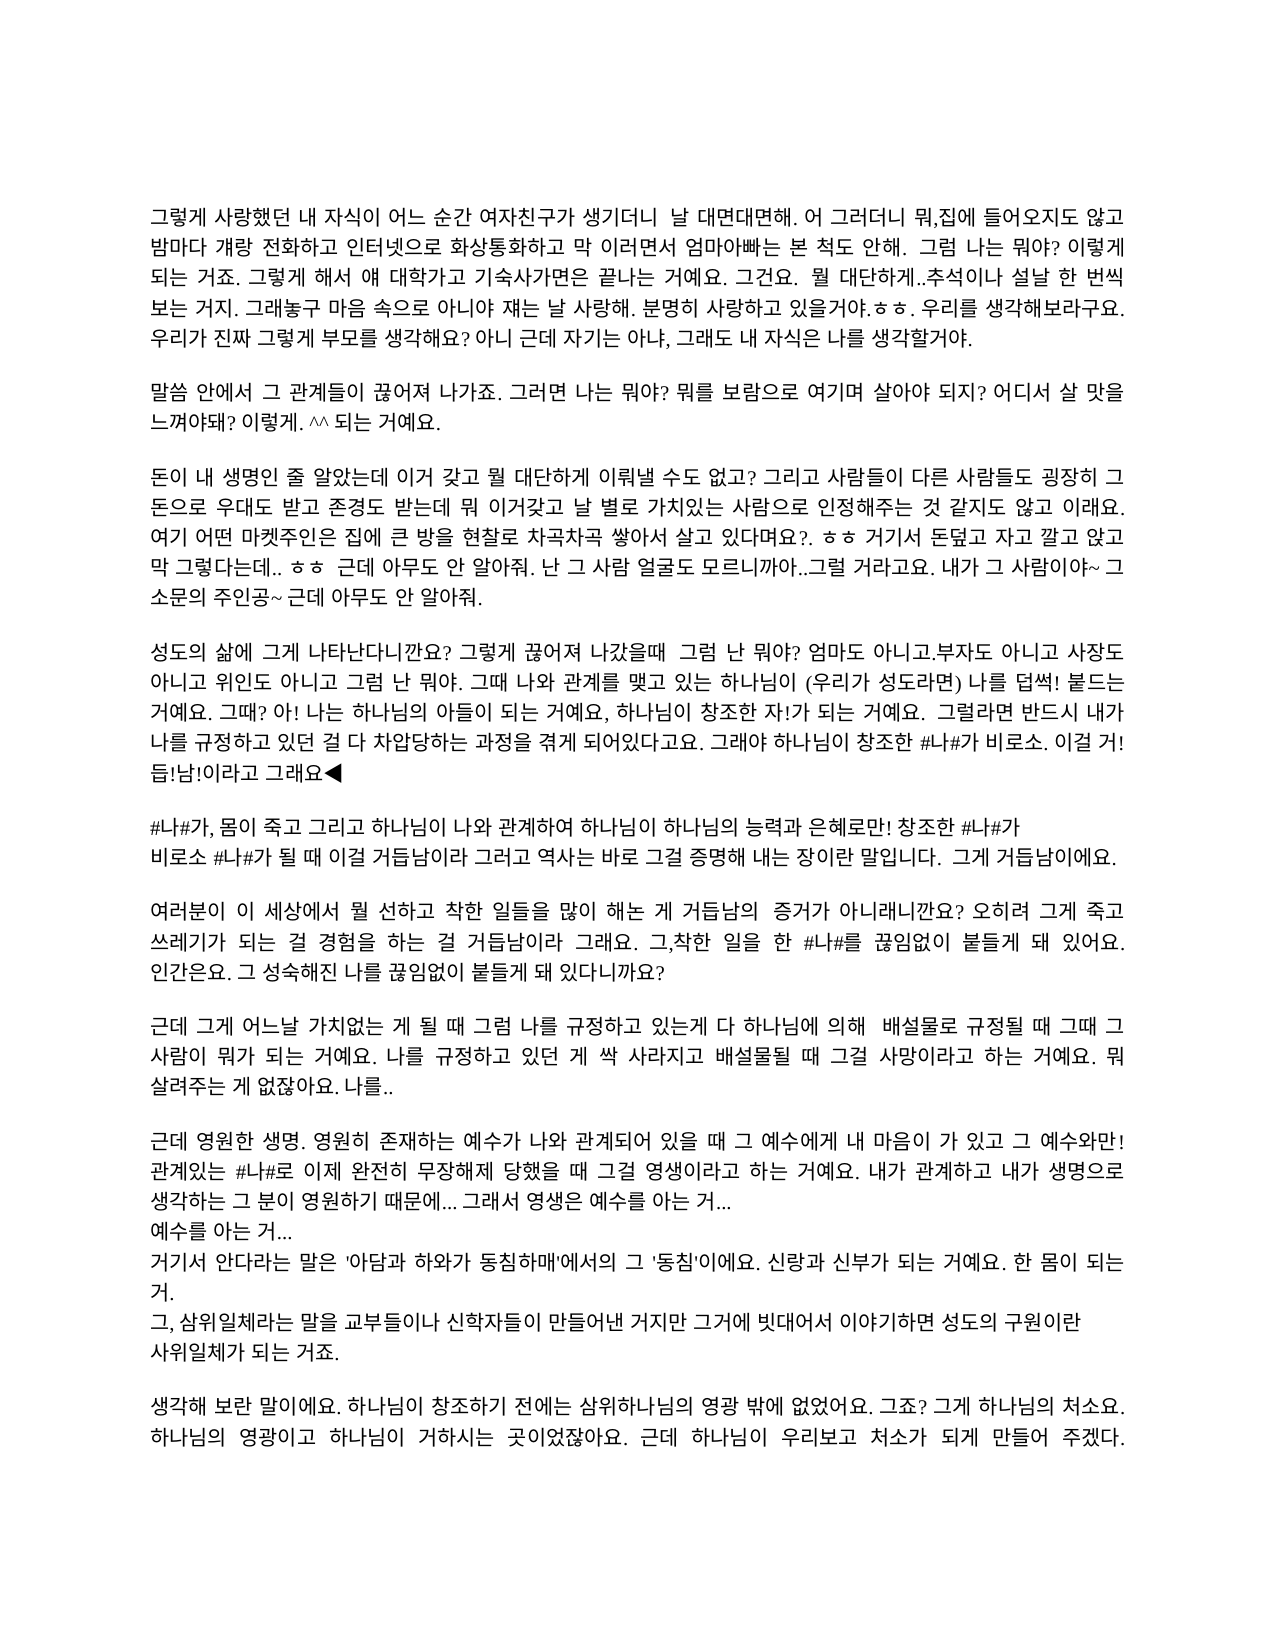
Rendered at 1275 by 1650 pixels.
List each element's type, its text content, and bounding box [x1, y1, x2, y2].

text 근데 영원한 생명. 영원히 존재하는 예수가 나와 관계되어 있을 때 그 예수에게 내 마음이 가 있고 그 예수와만! 관계있는 #나#로 이제 완전히 무장해제 당했을 때 그걸 영생이라고 하는 거예요. 내가 관계하고 내가 생명으로 생각하는 그 분이 영원하기 때문에... 그래서 영생은 예수를 아는 거... [150, 1125, 1125, 1216]
text 돈이 내 생명인 줄 알았는데 이거 갖고 뭘 대단하게 이뤄낼 수도 없고? 그리고 사람들이 다른 사람들도 굉장히 그 돈으로 우대도 받고 존경도 받는데 뭐 이거갖고 날 별로 가치있는 사람으로 인정해주는 것 같지도 않고 이래요. 여기 어떤 마켓주인은 집에 큰 방을 현찰로 차곡차곡 쌓아서 살고 있다며요?. ㅎㅎ 거기서 돈덮고 자고 깔고 앉고 막 그렇다는데.. ㅎㅎ 근데 아무도 안 알아줘. 난 그 사람 얼굴도 모르니까아..그럴 거라고요. 내가 그 사람이야~ 그 소문의 주인공~ 근데 아무도 안 알아줘. [150, 461, 1125, 612]
text 비로소 #나#가 될 때 이걸 거듭남이라 그러고 역사는 바로 그걸 증명해 내는 장이란 말입니다. 그게 거듭남이에요. [150, 841, 1125, 871]
text 사위일체가 되는 거죠. [150, 1336, 1125, 1367]
text 근데 그게 어느날 가치없는 게 될 때 그럼 나를 규정하고 있는게 다 하나님에 의해 배설물로 규정될 때 그때 그 사람이 뭐가 되는 거예요. 나를 규정하고 있던 게 싹 사라지고 배설물될 때 그걸 사망이라고 하는 거예요. 뭐 살려주는 게 없잖아요. 나를.. [150, 1010, 1125, 1101]
text #나#가, 몸이 죽고 그리고 하나님이 나와 관계하여 하나님이 하나님의 능력과 은혜로만! 창조한 #나#가 [150, 811, 1125, 841]
text 그렇게 사랑했던 내 자식이 어느 순간 여자친구가 생기더니 날 대면대면해. 어 그러더니 뭐,집에 들어오지도 않고 밤마다 걔랑 전화하고 인터넷으로 화상통화하고 막 이러면서 엄마아빠는 본 척도 안해. 그럼 나는 뭐야? 이렇게 되는 거죠. 그렇게 해서 얘 대학가고 기숙사가면은 끝나는 거예요. 그건요. 뭘 대단하게..추석이나 설날 한 번씩 보는 거지. 그래놓구 마음 속으로 아니야 쟤는 날 사랑해. 분명히 사랑하고 있을거야.ㅎㅎ. 우리를 생각해보라구요. 우리가 진짜 그렇게 부모를 생각해요? 아니 근데 자기는 아냐, 그래도 내 자식은 나를 생각할거야. [150, 201, 1125, 352]
text 그, 삼위일체라는 말을 교부들이나 신학자들이 만들어낸 거지만 그거에 빗대어서 이야기하면 성도의 구원이란 [150, 1306, 1125, 1336]
text 여러분이 이 세상에서 뭘 선하고 착한 일들을 많이 해논 게 거듭남의 증거가 아니래니깐요? 오히려 그게 죽고 쓰레기가 되는 걸 경험을 하는 걸 거듭남이라 그래요. 그,착한 일을 한 #나#를 끊임없이 붙들게 돼 있어요. 인간은요. 그 성숙해진 나를 끊임없이 붙들게 돼 있다니까요? [150, 896, 1125, 986]
text 예수를 아는 거... [150, 1216, 1125, 1246]
text 성도의 삶에 그게 나타난다니깐요? 그렇게 끊어져 나갔을때 그럼 난 뭐야? 엄마도 아니고.부자도 아니고 사장도 아니고 위인도 아니고 그럼 난 뭐야. 그때 나와 관계를 맺고 있는 하나님이 (우리가 성도라면) 나를 덥썩! 붙드는 거예요. 그때? 아! 나는 하나님의 아들이 되는 거예요, 하나님이 창조한 자!가 되는 거예요. 그럴라면 반드시 내가 나를 규정하고 있던 걸 다 차압당하는 과정을 겪게 되어있다고요. 그래야 하나님이 창조한 #나#가 비로소. 이걸 거!듭!남!이라고 그래요◀ [150, 636, 1125, 787]
text 거기서 안다라는 말은 '아담과 하와가 동침하매'에서의 그 '동침'이에요. 신랑과 신부가 되는 거예요. 한 몸이 되는 거. [150, 1246, 1125, 1306]
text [150, 1391, 1125, 1451]
text 말씀 안에서 그 관계들이 끊어져 나가죠. 그러면 나는 뭐야? 뭐를 보람으로 여기며 살아야 되지? 어디서 살 맛을 느껴야돼? 이렇게. ^^ 되는 거예요. [150, 376, 1125, 437]
